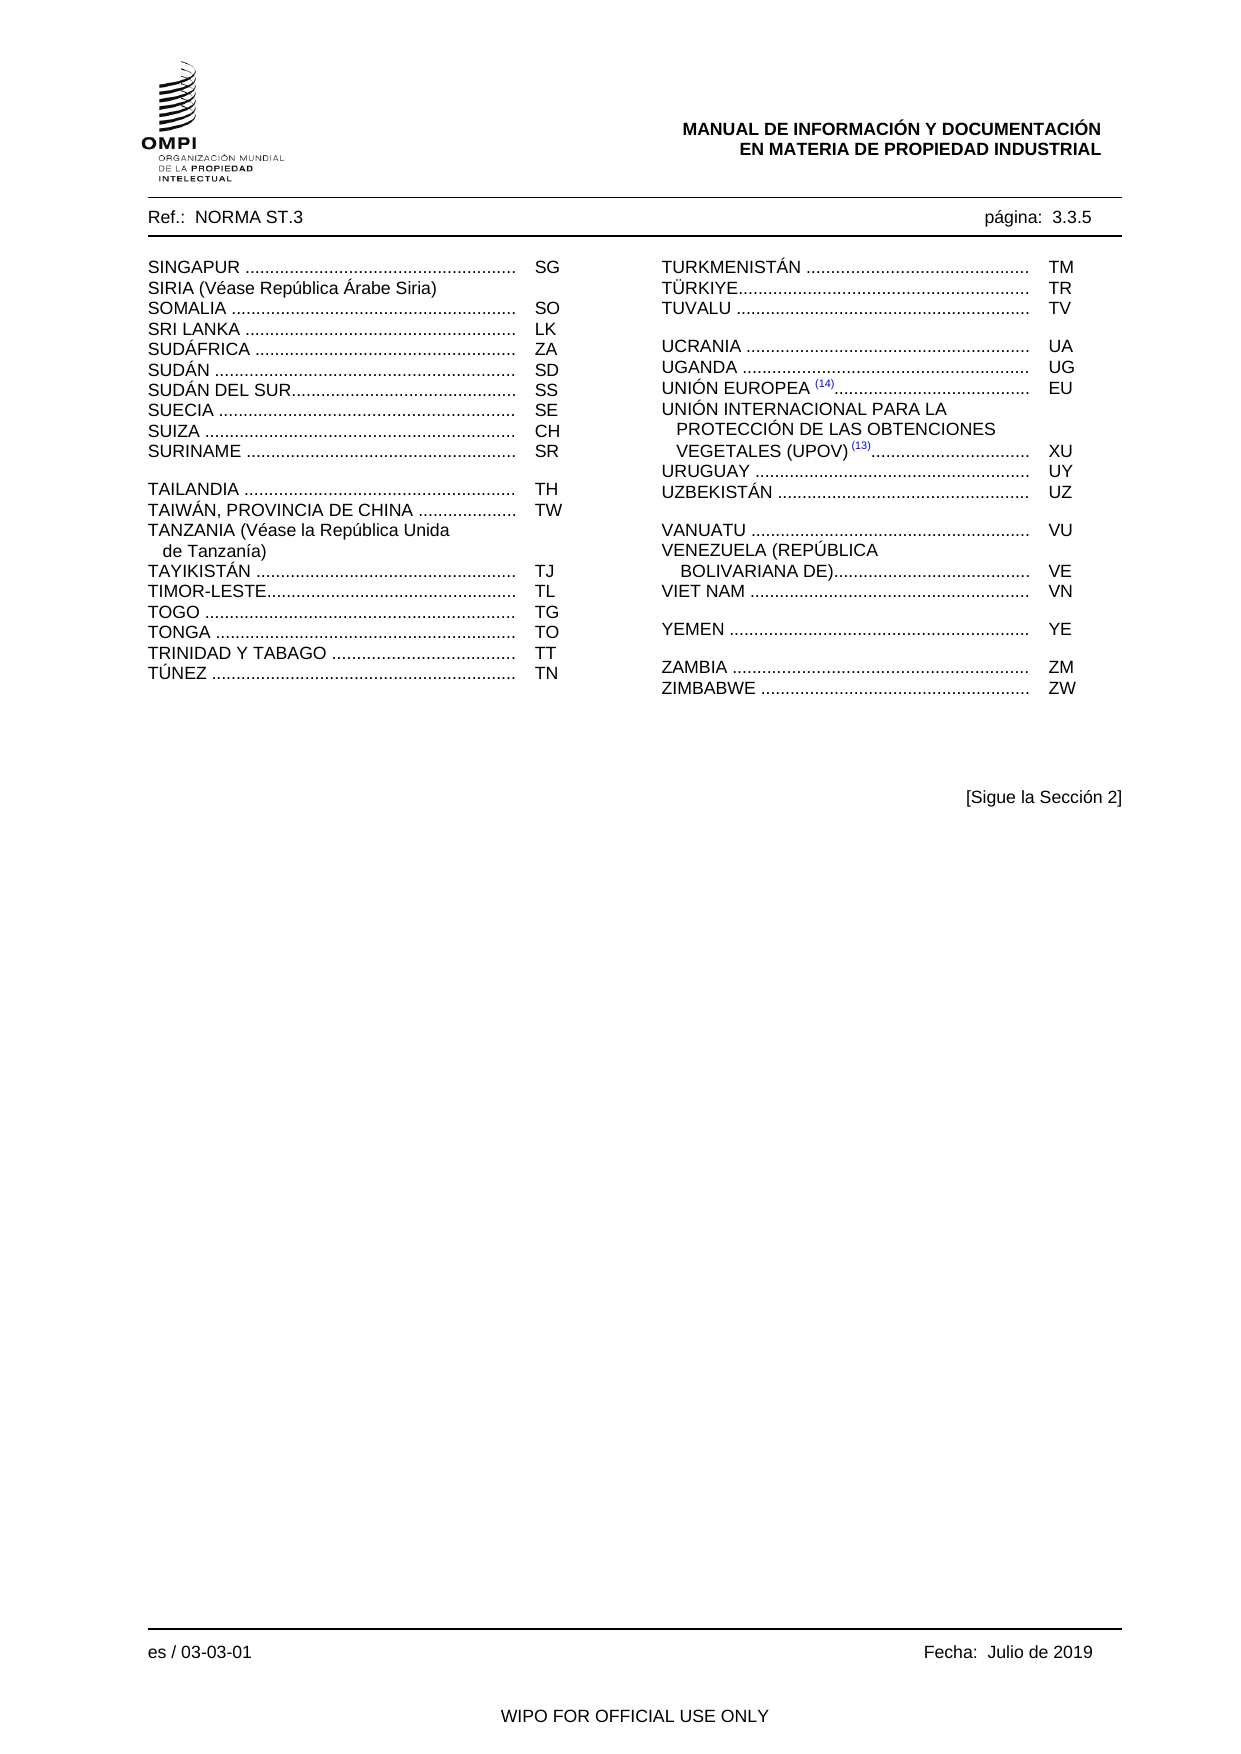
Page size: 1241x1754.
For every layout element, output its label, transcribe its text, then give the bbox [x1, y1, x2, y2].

text VANUATU VU [661, 519, 1122, 540]
text VIET NAM VN [661, 581, 1122, 601]
text UCRANIA UA [661, 336, 1122, 357]
text VENEZUELA (REPÚBLICA BOLIVARIANA DE) VE [661, 540, 1122, 581]
text SOMALIA SO [148, 298, 608, 318]
text SRI LANKA LK [148, 318, 608, 339]
text UGANDA UG [661, 357, 1122, 377]
text SIRIA (Véase República Árabe Siria) [148, 278, 608, 298]
text ZIMBABWE ZW [661, 677, 1122, 698]
text ZAMBIA ZM [661, 657, 1122, 677]
text UNIÓN EUROPEA (14) EU [661, 377, 1122, 398]
text SUECIA SE [148, 400, 608, 421]
text [Sigue la Sección 2] [148, 786, 1122, 807]
text TANZANIA (Véase la República Unida de Tanzanía) [148, 520, 608, 561]
text SUDÁN DEL SUR SS [148, 380, 608, 400]
text TOGO TG [148, 602, 608, 622]
text UNIÓN INTERNACIONAL PARA LA PROTECCIÓN DE LAS OBTENCIONES VEGETALES (UPOV) (13) XU [661, 398, 1122, 461]
text TURKMENISTÁN TM [661, 257, 1122, 278]
text TUVALU TV [661, 298, 1122, 318]
text SINGAPUR SG [148, 257, 608, 278]
text UZBEKISTÁN UZ [661, 481, 1122, 502]
text TIMOR-LESTE TL [148, 581, 608, 602]
text SUIZA CH [148, 421, 608, 441]
text TÚNEZ TN [148, 663, 608, 683]
text SUDÁN SD [148, 359, 608, 380]
text TÜRKIYE TR [661, 278, 1122, 298]
text SURINAME SR [148, 441, 608, 461]
text SUDÁFRICA ZA [148, 339, 608, 359]
picture [137, 59, 288, 184]
text TAYIKISTÁN TJ [148, 561, 608, 581]
text URUGUAY UY [661, 461, 1122, 481]
text TAILANDIA TH [148, 479, 608, 499]
text TAIWÁN, PROVINCIA DE CHINA TW [148, 499, 608, 520]
text YEMEN YE [661, 619, 1122, 639]
text TONGA TO [148, 622, 608, 642]
text TRINIDAD Y TABAGO TT [148, 642, 608, 663]
